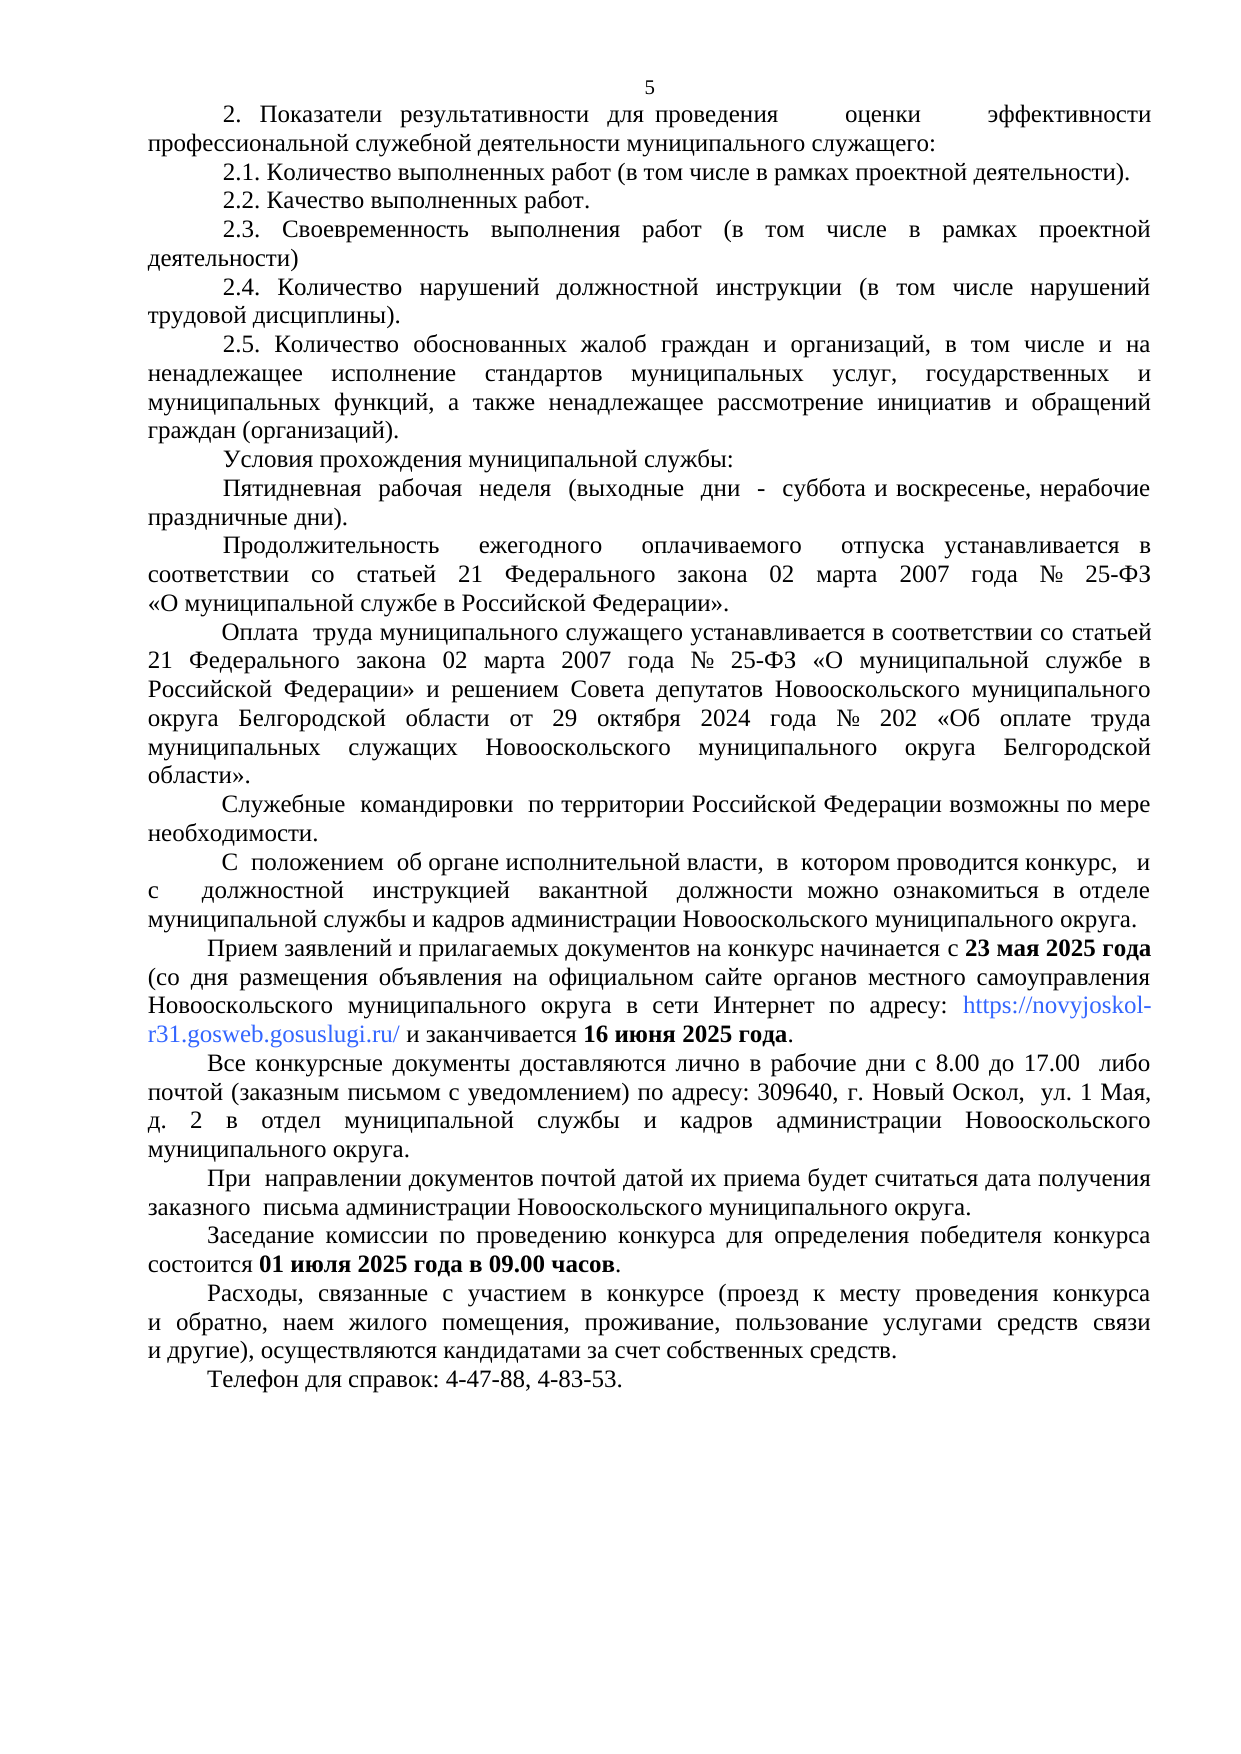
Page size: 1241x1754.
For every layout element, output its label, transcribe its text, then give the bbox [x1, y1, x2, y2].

text 2.2. Качество выполненных работ. [148, 185, 1152, 214]
text Расходы, связанные с участием в конкурсе (проезд к месту проведения конкурса и обратно, наем жилого помещения, проживание, пользование услугами средств связи и другие), осуществляются кандидатами за счет собственных средств. [148, 1278, 1152, 1364]
text Оплата труда муниципального служащего устанавливается в соответствии со статьей 21 Федерального закона 02 марта 2007 года № 25-ФЗ «О муниципальной службе в Российской Федерации» и решением Совета депутатов Новооскольского муниципального округа Белгородской области от 29 октября 2024 года № 202 «Об оплате труда муниципальных служащих Новооскольского муниципального округа Белгородской области». [148, 617, 1152, 789]
text Продолжительность ежегодного оплачиваемого отпуска устанавливается в соответствии со статьей 21 Федерального закона 02 марта 2007 года № 25-ФЗ «О муниципальной службе в Российской Федерации». [148, 530, 1152, 617]
text Все конкурсные документы доставляются лично в рабочие дни с 8.00 до 17.00 либо почтой (заказным письмом с уведомлением) по адресу: 309640, г. Новый Оскол, ул. 1 Мая, д. 2 в отдел муниципальной службы и кадров администрации Новооскольского муниципального округа. [148, 1048, 1152, 1163]
text 2.3. Своевременность выполнения работ (в том числе в рамках проектной деятельности) [148, 214, 1152, 272]
text При направлении документов почтой датой их приема будет считаться дата получения заказного письма администрации Новооскольского муниципального округа. [148, 1163, 1152, 1220]
text Служебные командировки по территории Российской Федерации возможны по мере необходимости. [148, 789, 1152, 847]
text 2.5. Количество обоснованных жалоб граждан и организаций, в том числе и на ненадлежащее исполнение стандартов муниципальных услуг, государственных и муниципальных функций, а также ненадлежащее рассмотрение инициатив и обращений граждан (организаций). [148, 329, 1152, 444]
text Прием заявлений и прилагаемых документов на конкурс начинается с 23 мая 2025 года (со дня размещения объявления на официальном сайте органов местного самоуправления Новооскольского муниципального округа в сети Интернет по адресу: https://novyjoskol-r31.gosweb.gosuslugi.ru/ и заканчивается 16 июня 2025 года. [148, 933, 1152, 1048]
text 2.1. Количество выполненных работ (в том числе в рамках проектной деятельности). [148, 157, 1152, 185]
text С положением об органе исполнительной власти, в котором проводится конкурс, и с должностной инструкцией вакантной должности можно ознакомиться в отделе муниципальной службы и кадров администрации Новооскольского муниципального округа. [148, 847, 1152, 933]
text Условия прохождения муниципальной службы: [148, 444, 1152, 473]
text 2.4. Количество нарушений должностной инструкции (в том числе нарушений трудовой дисциплины). [148, 272, 1152, 329]
text Заседание комиссии по проведению конкурса для определения победителя конкурса состоится 01 июля 2025 года в 09.00 часов. [148, 1220, 1152, 1278]
text Пятидневная рабочая неделя (выходные дни - суббота и воскресенье, нерабочие праздничные дни). [148, 473, 1152, 530]
text Телефон для справок: 4-47-88, 4-83-53. [148, 1364, 1152, 1393]
text 2. Показатели результативности для проведения оценки эффективности профессиональной служебной деятельности муниципального служащего: [148, 99, 1152, 157]
